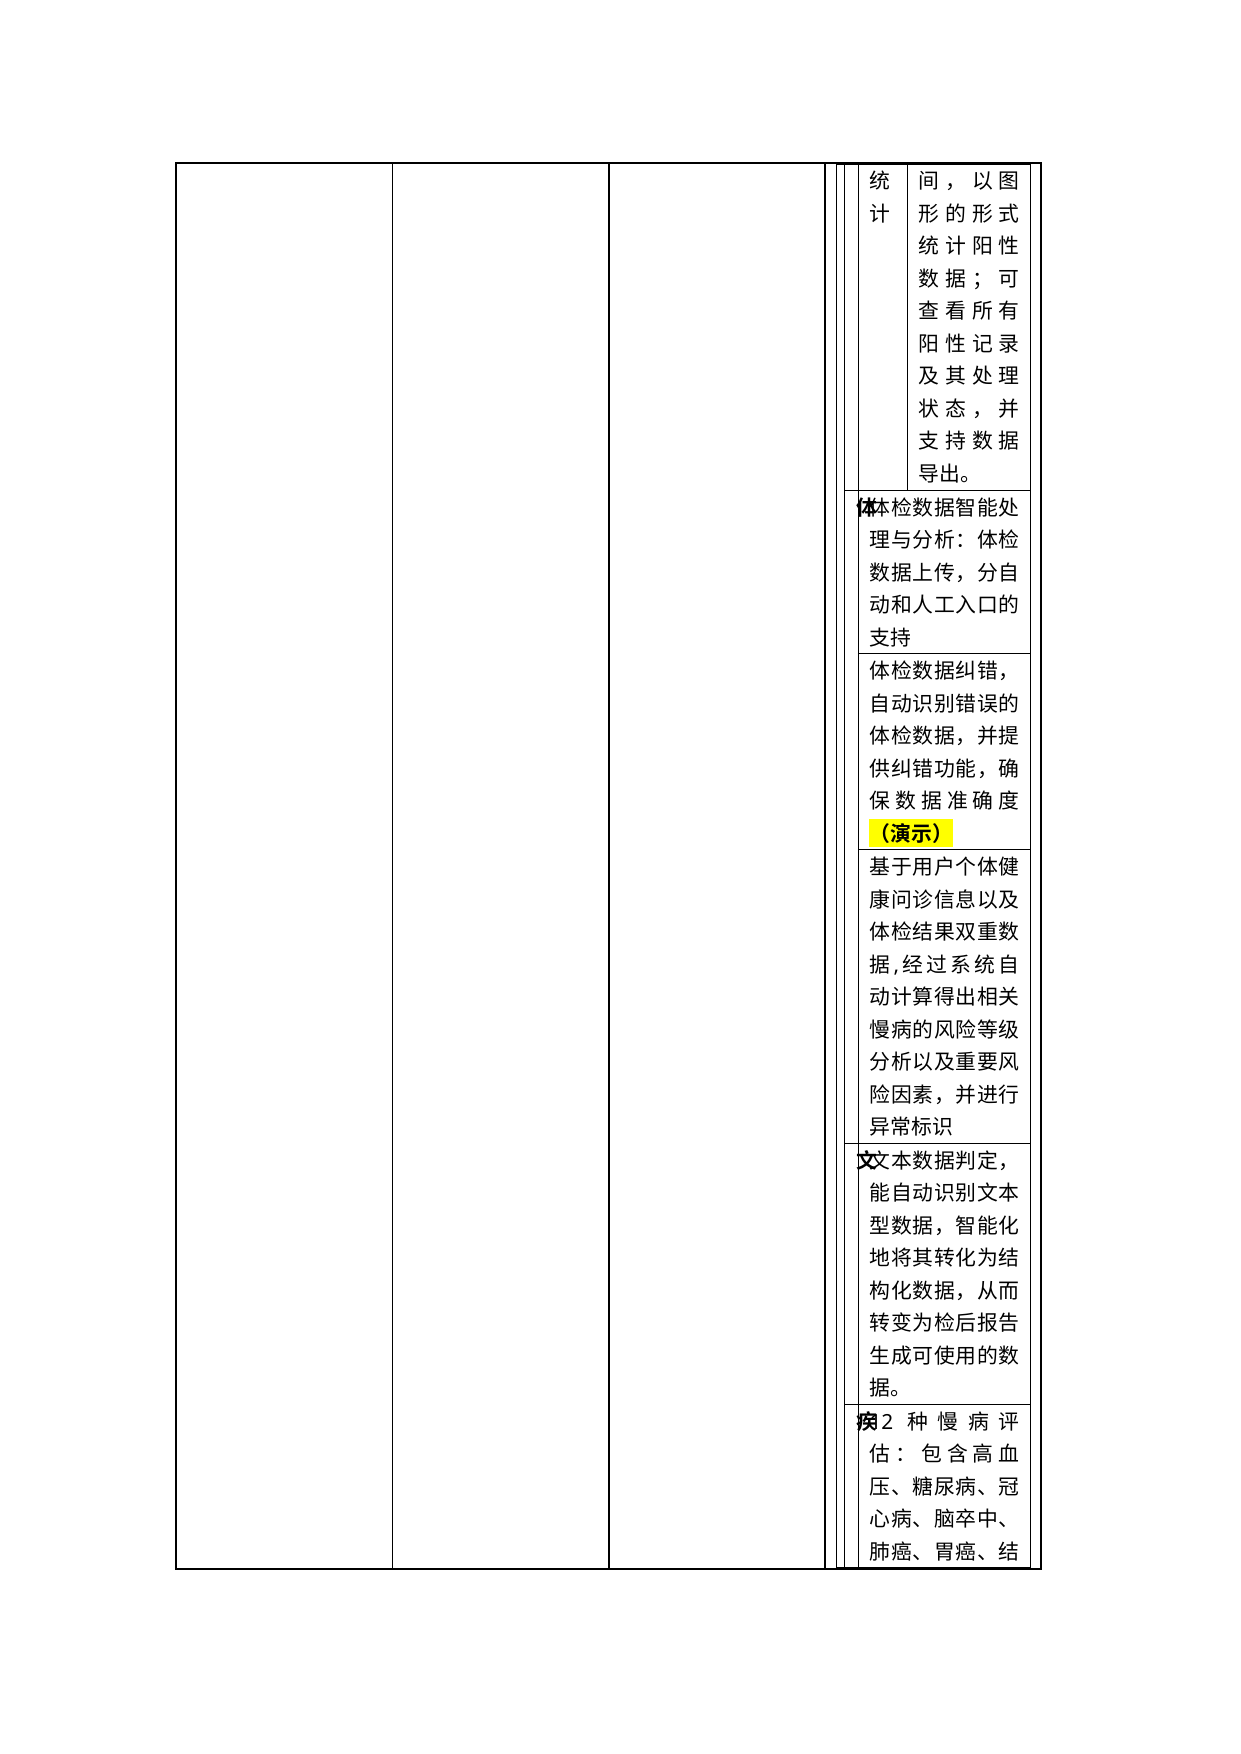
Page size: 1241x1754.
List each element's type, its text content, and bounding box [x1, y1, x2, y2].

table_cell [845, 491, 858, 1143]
table_cell [177, 164, 392, 1568]
table_cell [610, 164, 824, 1568]
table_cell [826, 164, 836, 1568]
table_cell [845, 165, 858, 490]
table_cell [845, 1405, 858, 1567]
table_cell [859, 165, 907, 490]
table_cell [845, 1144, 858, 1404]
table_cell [859, 1405, 1030, 1567]
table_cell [908, 165, 1030, 490]
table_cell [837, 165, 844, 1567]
table_cell 1 [393, 164, 608, 1568]
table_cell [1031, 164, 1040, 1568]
